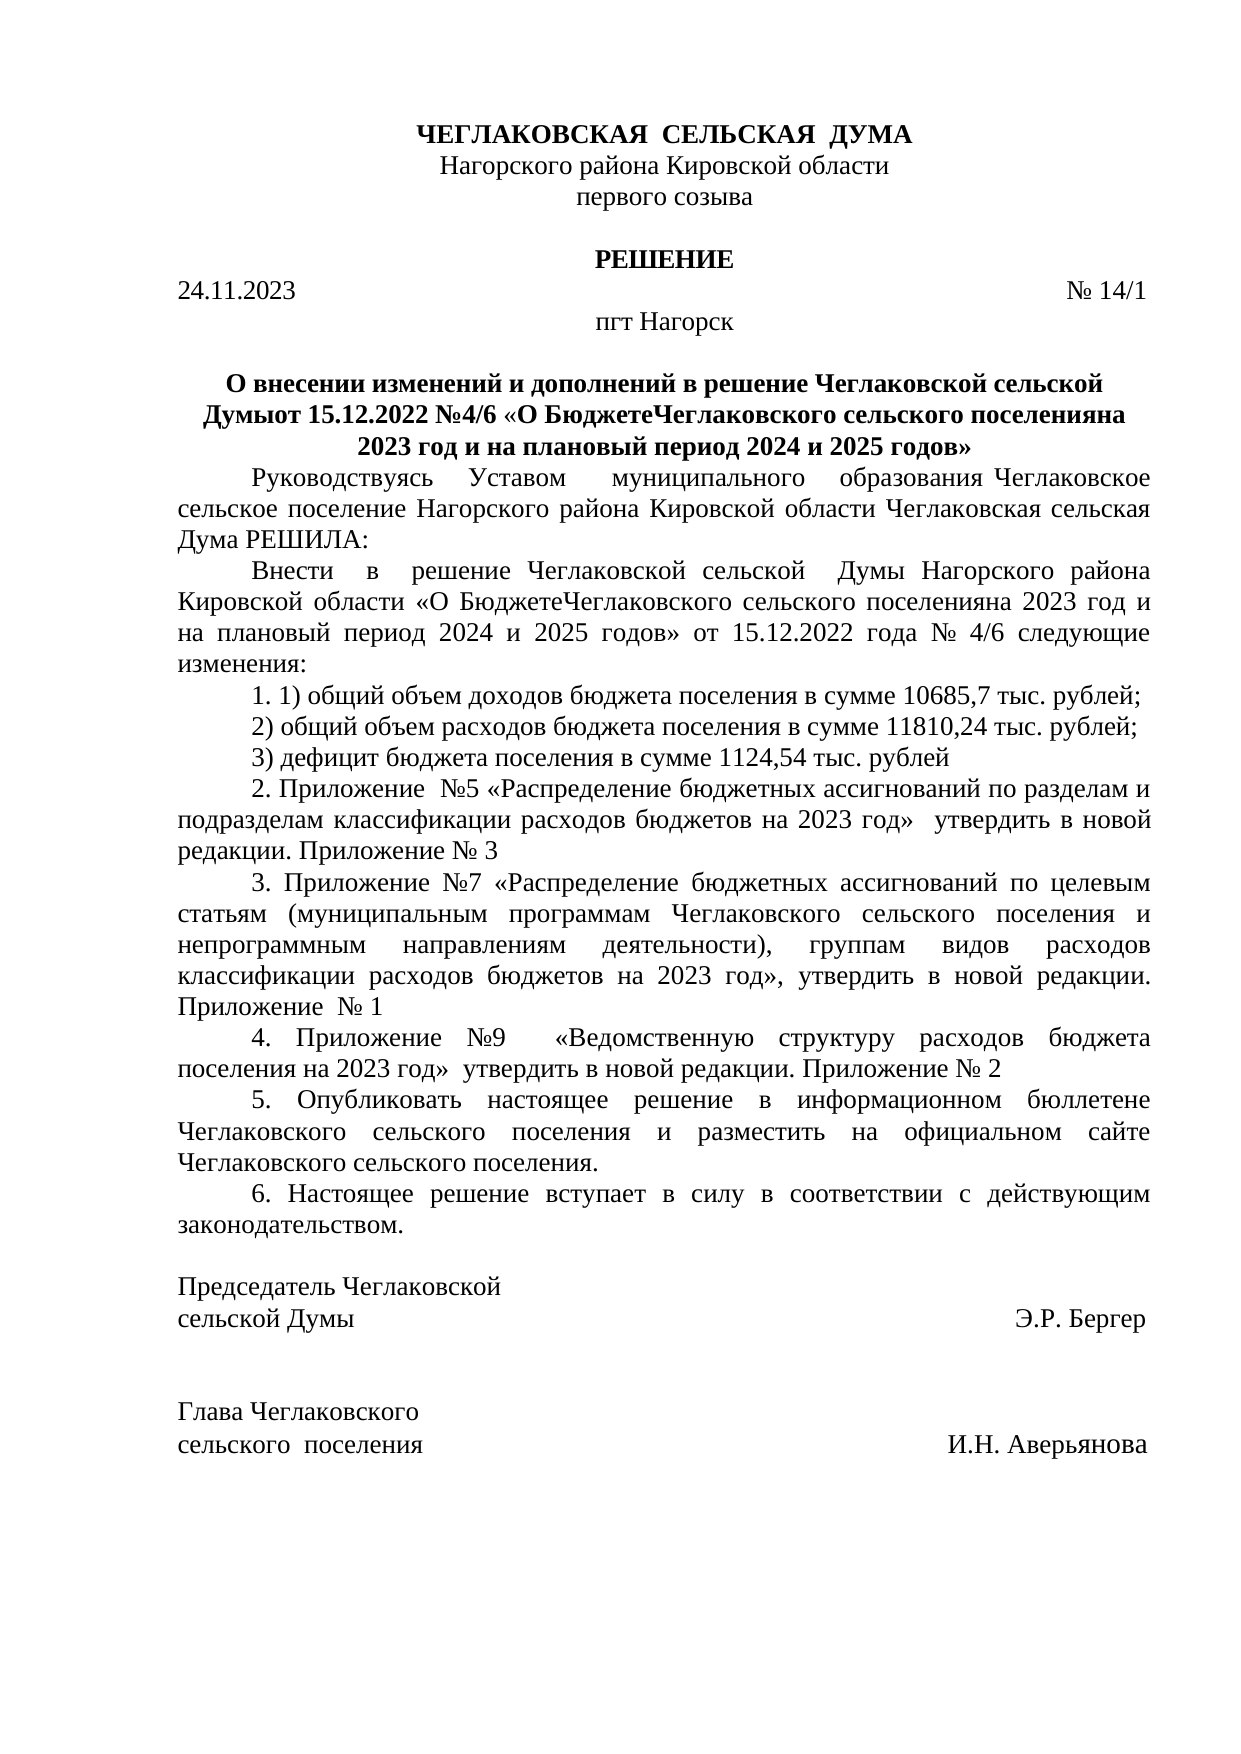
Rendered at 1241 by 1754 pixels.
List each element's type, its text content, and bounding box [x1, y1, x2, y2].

text сельского поселения И.Н. Аверьянова [177, 1426, 1152, 1460]
subtitle 1. 1) общий объем доходов бюджета поселения в сумме 10685,7 тыс. рублей; [177, 679, 1152, 710]
text 6. Настоящее решение вступает в силу в соответствии с действующим законодательством. [177, 1177, 1152, 1239]
text сельской Думы Э.Р. Бергер [177, 1302, 1152, 1333]
text пгт Нагорск [177, 305, 1152, 336]
subtitle 3. Приложение №7 «Распределение бюджетных ассигнований по целевым статьям (муниципальным программам Чеглаковского сельского поселения и непрограммным направлениям деятельности), группам видов расходов классификации расходов бюджетов на 2023 год», утвердить в новой редакции. Приложение № 1 [177, 866, 1152, 1021]
text Руководствуясь Уставом муниципального образования Чеглаковское сельское поселение Нагорского района Кировской области Чеглаковская сельская Дума РЕШИЛА: [177, 461, 1152, 554]
text Внести в решение Чеглаковской сельской Думы Нагорского района Кировской области «О БюджетеЧеглаковского сельского поселенияна 2023 год и на плановый период 2024 и 2025 годов» от 15.12.2022 года № 4/6 следующие изменения: [177, 554, 1152, 679]
text Нагорского района Кировской области [177, 149, 1152, 180]
subtitle 2) общий объем расходов бюджета поселения в сумме 11810,24 тыс. рублей; [177, 710, 1152, 741]
subtitle 2. Приложение №5 «Распределение бюджетных ассигнований по разделам и подразделам классификации расходов бюджетов на 2023 год» утвердить в новой редакции. Приложение № 3 [177, 772, 1152, 866]
text РЕШЕНИЕ [177, 243, 1152, 274]
subtitle 3) дефицит бюджета поселения в сумме 1124,54 тыс. рублей [177, 741, 1152, 772]
text Глава Чеглаковского [177, 1395, 1152, 1426]
text первого созыва [177, 180, 1152, 212]
text Председатель Чеглаковской [177, 1271, 1152, 1302]
subtitle 4. Приложение №9 «Ведомственную структуру расходов бюджета поселения на 2023 год» утвердить в новой редакции. Приложение № 2 [177, 1021, 1152, 1084]
text ЧЕГЛАКОВСКАЯ СЕЛЬСКАЯ ДУМА [177, 118, 1152, 149]
title О внесении изменений и дополнений в решение Чеглаковской сельской Думыот 15.12.2022 №4/6 «О БюджетеЧеглаковского сельского поселенияна 2023 год и на плановый период 2024 и 2025 годов» [177, 367, 1152, 461]
subtitle 5. Опубликовать настоящее решение в информационном бюллетене Чеглаковского сельского поселения и разместить на официальном сайте Чеглаковского сельского поселения. [177, 1084, 1152, 1177]
text 24.11.2023 № 14/1 [177, 274, 1152, 305]
